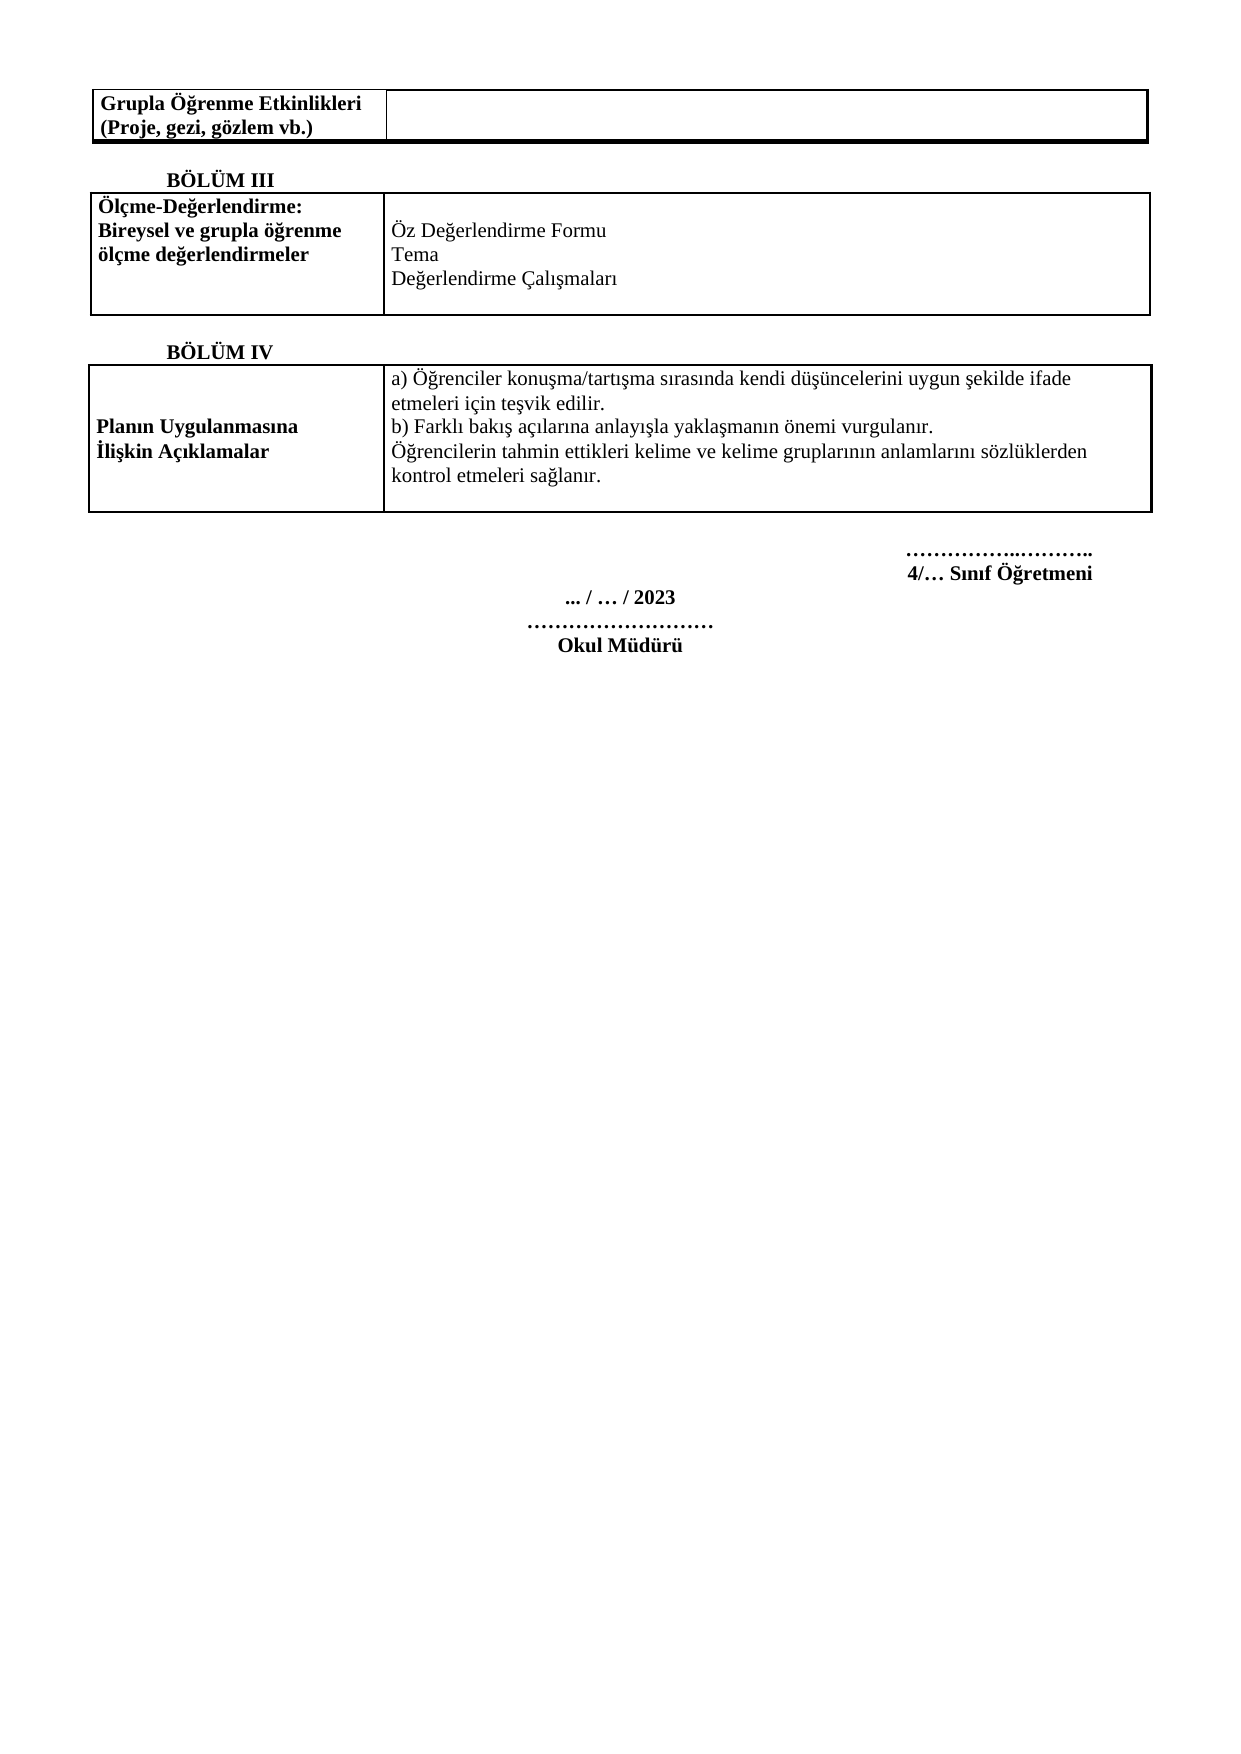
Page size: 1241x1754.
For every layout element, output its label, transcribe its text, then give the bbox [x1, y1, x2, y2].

text ……………………… [148, 609, 1092, 633]
subtitle BÖLÜM IV [148, 340, 1092, 364]
table_header Ölçme-Değerlendirme: Bireysel ve grupla öğrenme ölçme değerlendirmeler [92, 194, 383, 314]
text ... / … / 2023 [148, 585, 1092, 609]
subtitle BÖLÜM III [148, 168, 1092, 192]
table_cell Grupla Öğrenme Etkinlikleri (Proje, gezi, gözlem vb.) [94, 90, 386, 139]
table_header Planın Uygulanmasına İlişkin Açıklamalar [90, 366, 383, 511]
table_header Öz Değerlendirme Formu Tema Değerlendirme Çalışmaları [385, 194, 1149, 314]
text Okul Müdürü [148, 633, 1092, 657]
text 4/… Sınıf Öğretmeni [148, 561, 1092, 585]
text ……………..……….. [148, 537, 1092, 561]
table_header a) Öğrenciler konuşma/tartışma sırasında kendi düşüncelerini uygun şekilde ifade etmeleri için teşvik edilir. b) Farklı bakış açılarına anlayışla yaklaşmanın önemi vurgulanır. Öğrencilerin tahmin ettikleri kelime ve kelime gruplarının anlamlarını sözlüklerden kontrol etmeleri sağlanır. [385, 366, 1150, 511]
table_cell [387, 91, 1146, 139]
